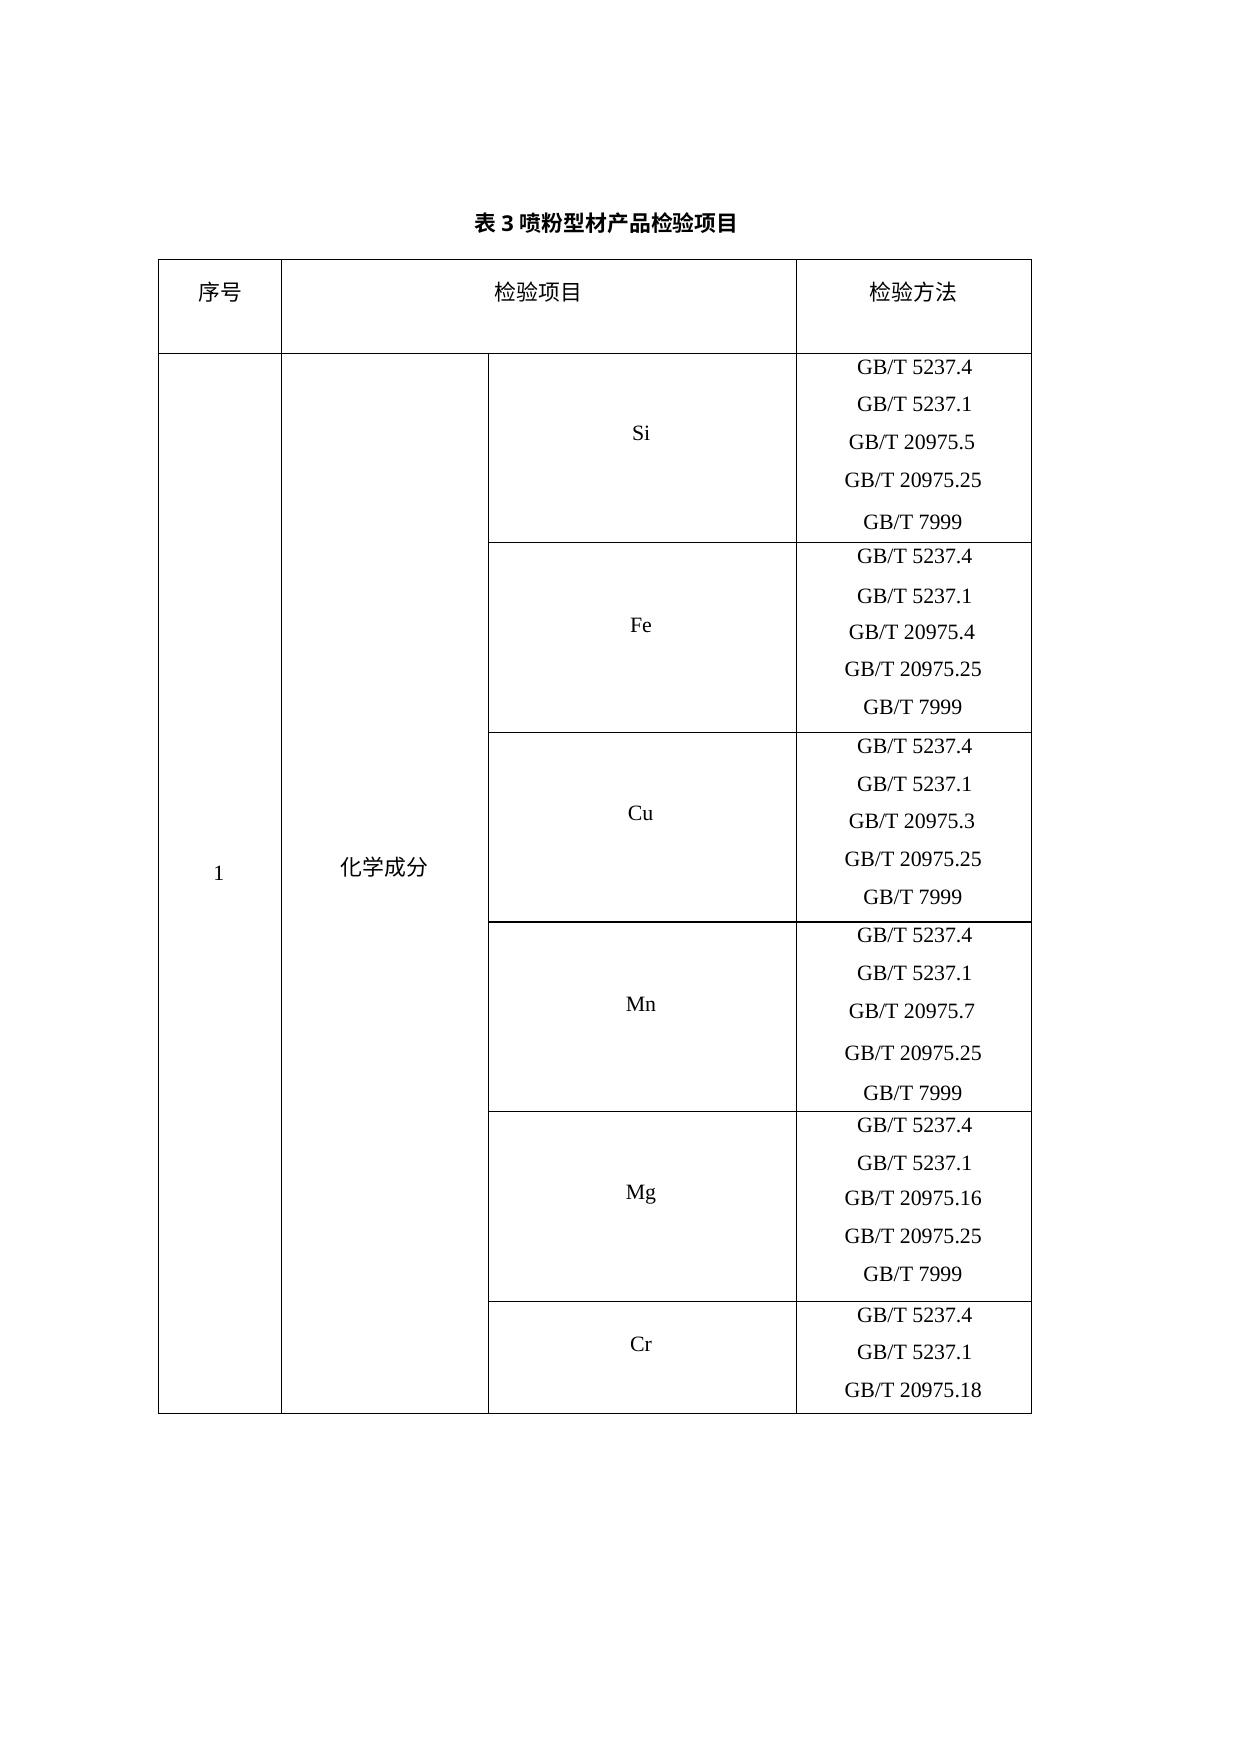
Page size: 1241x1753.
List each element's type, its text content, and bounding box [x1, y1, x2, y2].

table_header 检验项目 [282, 260, 796, 353]
table_cell 1 [159, 354, 281, 1413]
table_cell GB/T 5237.4 GB/T 5237.1 GB/T 20975.3 GB/T 20975.25 GB/T 7999 [797, 733, 1031, 921]
table_header 检验方法 [797, 260, 1031, 353]
table_cell 化学成分 [282, 354, 488, 1413]
table_cell Fe [489, 543, 796, 732]
table_cell Cu [489, 733, 796, 921]
text 表 3 喷粉型材产品检验项目 [474, 207, 1087, 238]
table_cell Mn [489, 923, 796, 1111]
table_cell GB/T 5237.4 GB/T 5237.1 GB/T 20975.5 GB/T 20975.25 GB/T 7999 [797, 354, 1031, 542]
table_cell GB/T 5237.4 GB/T 5237.1 GB/T 20975.4 GB/T 20975.25 GB/T 7999 [797, 543, 1031, 732]
table_cell Cr [489, 1302, 796, 1413]
table_cell GB/T 5237.4 GB/T 5237.1 GB/T 20975.16 GB/T 20975.25 GB/T 7999 [797, 1112, 1031, 1301]
table_cell Mg [489, 1112, 796, 1301]
table_cell Si [489, 354, 796, 542]
table_cell GB/T 5237.4 GB/T 5237.1 GB/T 20975.7 GB/T 20975.25 GB/T 7999 [797, 923, 1031, 1111]
table_cell GB/T 5237.4 GB/T 5237.1 GB/T 20975.18 [797, 1302, 1031, 1413]
table_header 序号 [159, 260, 281, 353]
